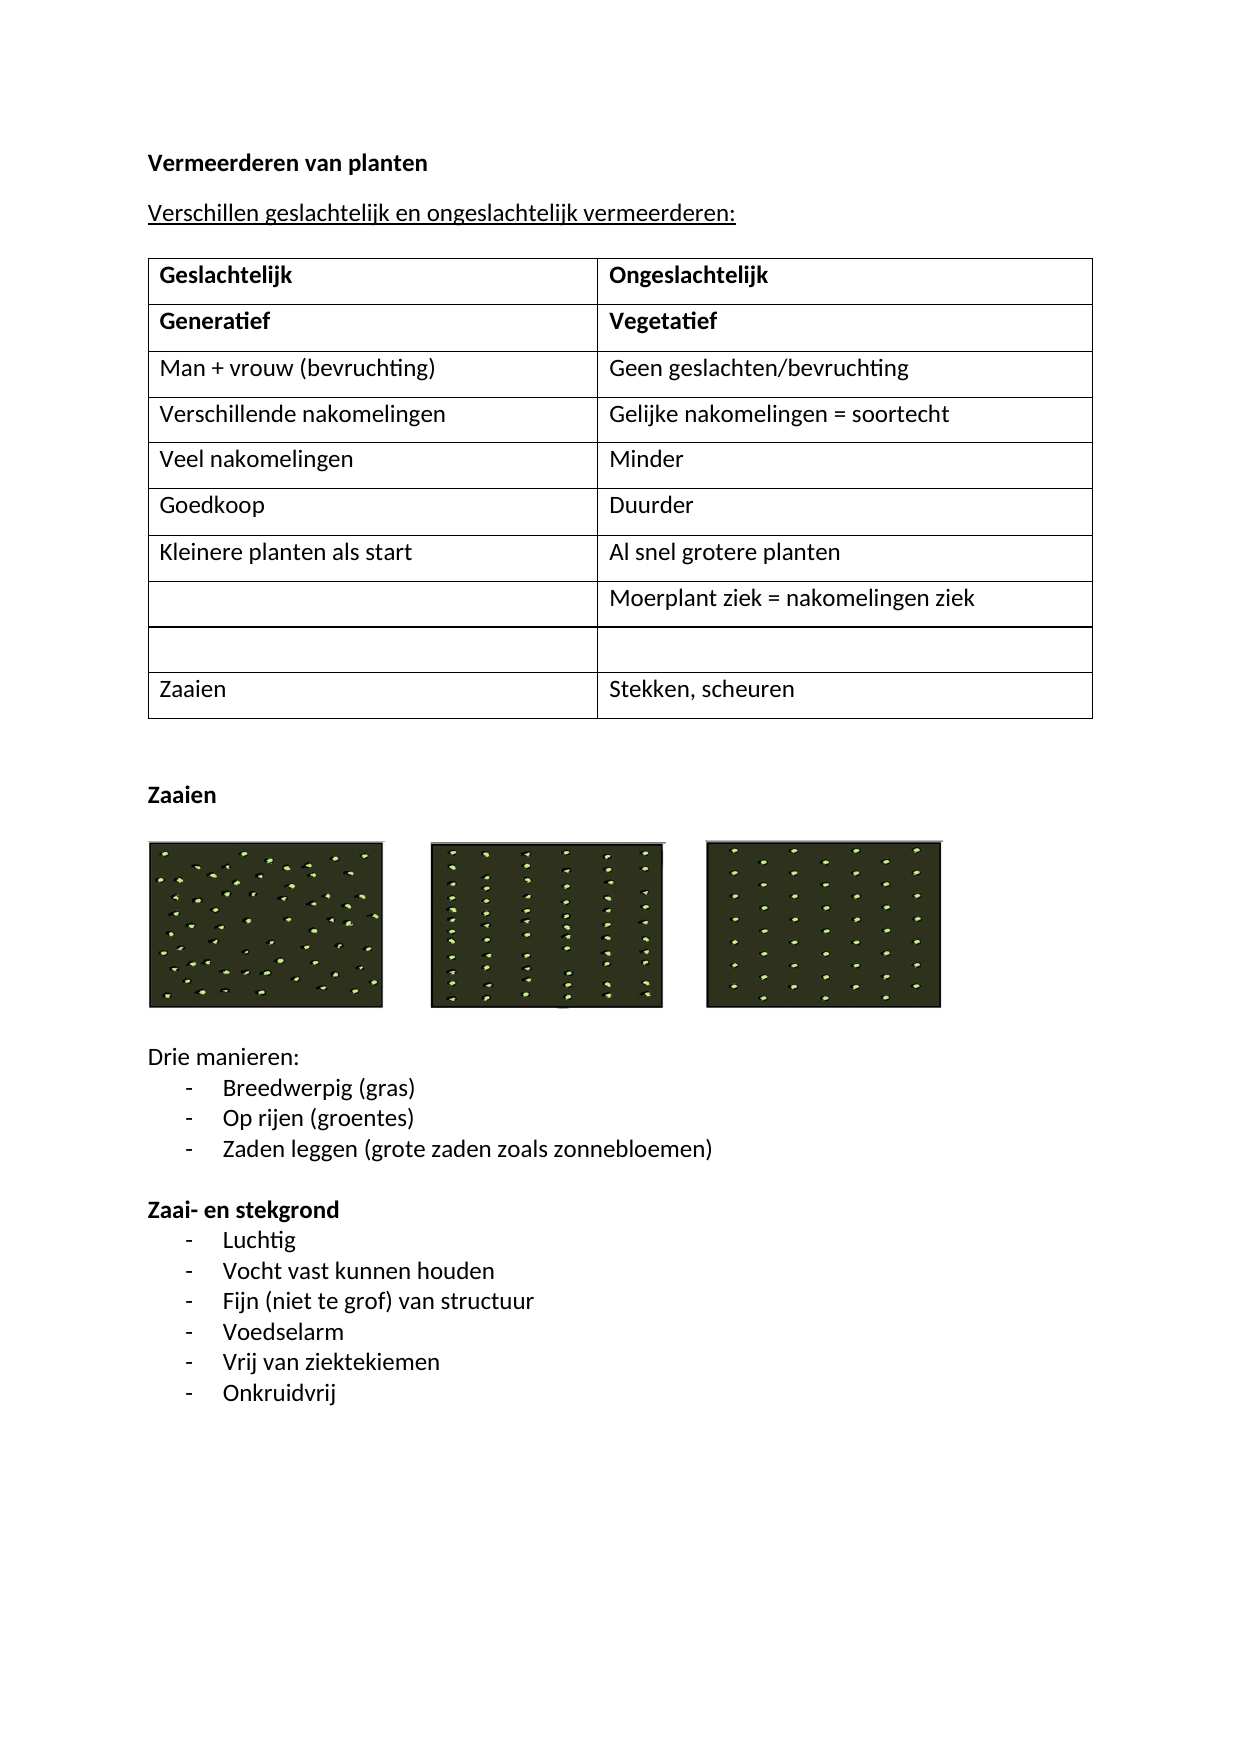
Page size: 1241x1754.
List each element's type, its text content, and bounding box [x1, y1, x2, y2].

text Zaaien [148, 780, 1093, 810]
table_cell Duurder [598, 489, 1092, 535]
list Voedselarm [185, 1316, 1093, 1346]
table_cell Zaaien [149, 673, 597, 718]
table_header Geslachtelijk [149, 259, 597, 304]
picture [705, 840, 943, 1011]
list Zaden leggen (grote zaden zoals zonnebloemen) [185, 1133, 1093, 1163]
list Breedwerpig (gras) [185, 1072, 1093, 1102]
list Op rijen (groentes) [185, 1102, 1093, 1133]
picture [147, 841, 386, 1011]
list Luchtig [185, 1224, 1093, 1255]
table_cell Generatief [149, 305, 597, 351]
table_cell Vegetatief [598, 305, 1092, 351]
table_header Ongeslachtelijk [598, 259, 1092, 304]
list Vrij van ziektekiemen [185, 1346, 1093, 1377]
list Fijn (niet te grof) van structuur [185, 1285, 1093, 1316]
table_cell Man + vrouw (bevruchting) [149, 352, 597, 397]
picture [430, 842, 666, 1011]
table_cell [598, 628, 1092, 672]
table_cell Veel nakomelingen [149, 443, 597, 488]
table_cell Verschillende nakomelingen [149, 398, 597, 442]
text Zaai- en stekgrond [148, 1194, 1093, 1224]
list Onkruidvrij [185, 1377, 1093, 1407]
text Verschillen geslachtelijk en ongeslachtelijk vermeerderen: [148, 197, 1093, 228]
table_cell Minder [598, 443, 1092, 488]
table_cell Al snel grotere planten [598, 536, 1092, 581]
table_cell [149, 582, 597, 626]
table_cell [149, 628, 597, 672]
table_cell Kleinere planten als start [149, 536, 597, 581]
table_cell Goedkoop [149, 489, 597, 535]
list Vocht vast kunnen houden [185, 1255, 1093, 1285]
table_cell Moerplant ziek = nakomelingen ziek [598, 582, 1092, 626]
table_cell Gelijke nakomelingen = soortecht [598, 398, 1092, 442]
text Vermeerderen van planten [148, 148, 1093, 178]
table_cell Geen geslachten/bevruchting [598, 352, 1092, 397]
table_cell Stekken, scheuren [598, 673, 1092, 718]
text Drie manieren: [148, 1041, 1093, 1072]
